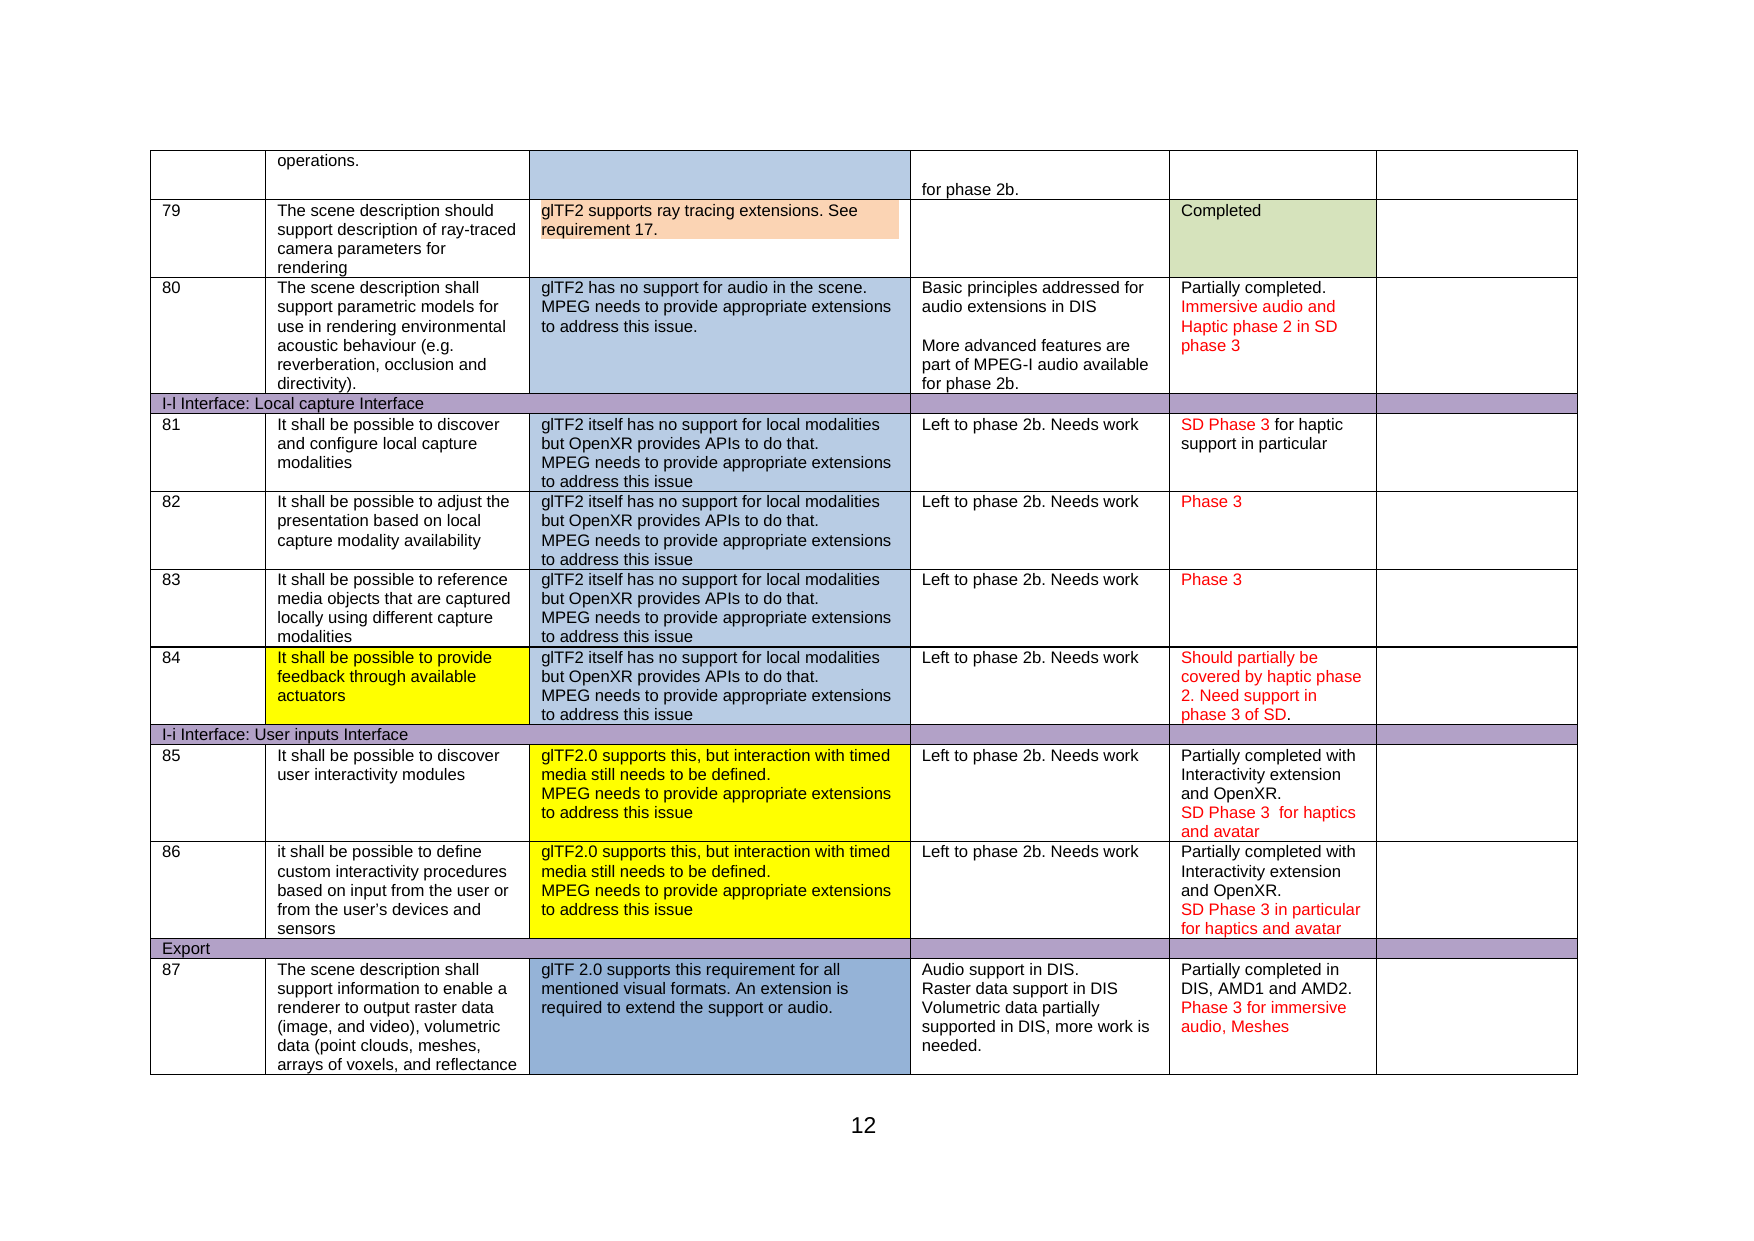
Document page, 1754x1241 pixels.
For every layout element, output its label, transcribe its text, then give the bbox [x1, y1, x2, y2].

table_cell [1377, 725, 1577, 744]
table_cell Left to phase 2b. Needs work [911, 492, 1169, 569]
table_cell Completed [1170, 200, 1376, 277]
table_cell It shall be possible to reference media objects that are captured locally using different capture modalities [266, 570, 529, 646]
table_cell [911, 151, 1169, 199]
table_cell 82 [151, 492, 265, 569]
table_cell 83 [151, 570, 265, 646]
table_cell Phase 3 [1170, 570, 1376, 646]
table_cell [1377, 745, 1577, 841]
table_cell 78 [151, 151, 265, 199]
table_cell Left to phase 2b. Needs work [911, 745, 1169, 841]
table_cell [1377, 200, 1577, 277]
table_cell [1377, 394, 1577, 413]
table_cell [911, 200, 1169, 277]
table_cell [1170, 394, 1376, 413]
table_cell It shall be possible to discover user interactivity modules [266, 745, 529, 841]
table_cell I-l Interface: Local capture Interface [151, 394, 910, 413]
table_cell [1170, 939, 1376, 958]
table_cell I-i Interface: User inputs Interface [151, 725, 910, 744]
table_cell 84 [151, 648, 265, 724]
table_cell glTF2 has no support for audio in the scene. MPEG needs to provide appropriate extensions to address this issue. [530, 278, 910, 393]
table_cell The scene description shall support parametric models for use in rendering environmental acoustic behaviour (e.g. reverberation, occlusion and directivity). [266, 278, 529, 393]
table_cell Basic principles addressed for audio extensions in DIS More advanced features are part of MPEG-I audio available for phase 2b. [911, 278, 1169, 393]
table_cell glTF2 itself has no support for local modalities but OpenXR provides APIs to do that. MPEG needs to provide appropriate extensions to address this issue [530, 492, 910, 569]
table_cell SD Phase 3 for haptic support in particular [1170, 414, 1376, 491]
table_cell [1377, 151, 1577, 199]
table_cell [1170, 151, 1376, 199]
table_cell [530, 151, 910, 199]
table_cell glTF2.0 supports this, but interaction with timed media still needs to be defined. MPEG needs to provide appropriate extensions to address this issue [530, 842, 910, 938]
table_cell 87 [151, 959, 265, 1074]
table_cell [911, 939, 1169, 958]
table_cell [911, 959, 1169, 1074]
table_cell [1377, 939, 1577, 958]
table_cell glTF2 itself has no support for local modalities but OpenXR provides APIs to do that. MPEG needs to provide appropriate extensions to address this issue [530, 570, 910, 646]
table_cell [1377, 278, 1577, 393]
table_cell [1377, 414, 1577, 491]
table_cell glTF2 itself has no support for local modalities but OpenXR provides APIs to do that. MPEG needs to provide appropriate extensions to address this issue [530, 414, 910, 491]
table_cell It shall be possible to adjust the presentation based on local capture modality availability [266, 492, 529, 569]
table_cell Left to phase 2b. Needs work [911, 570, 1169, 646]
table_cell glTF2 itself has no support for local modalities but OpenXR provides APIs to do that. MPEG needs to provide appropriate extensions to address this issue [530, 648, 910, 724]
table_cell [266, 151, 529, 199]
table_cell [1377, 648, 1577, 724]
table_cell Phase 3 [1170, 492, 1376, 569]
table_cell Partially completed with Interactivity extension and OpenXR. SD Phase 3 in particular for haptics and avatar [1170, 842, 1376, 938]
table_cell 86 [151, 842, 265, 938]
table_cell it shall be possible to define custom interactivity procedures based on input from the user or from the user’s devices and sensors [266, 842, 529, 938]
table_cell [530, 959, 910, 1074]
table_cell 85 [151, 745, 265, 841]
table_cell [1377, 842, 1577, 938]
table_cell Left to phase 2b. Needs work [911, 414, 1169, 491]
table_cell The scene description should support description of ray-traced camera parameters for rendering [266, 200, 529, 277]
table_cell [1377, 959, 1577, 1074]
table_cell [1377, 570, 1577, 646]
table_cell [911, 725, 1169, 744]
table_cell [911, 394, 1169, 413]
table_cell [266, 959, 529, 1074]
table_cell It shall be possible to discover and configure local capture modalities [266, 414, 529, 491]
table_cell 80 [151, 278, 265, 393]
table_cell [1170, 959, 1376, 1074]
table_cell Partially completed. Immersive audio and Haptic phase 2 in SD phase 3 [1170, 278, 1376, 393]
table_cell 81 [151, 414, 265, 491]
table_cell Partially completed with Interactivity extension and OpenXR. SD Phase 3 for haptics and avatar [1170, 745, 1376, 841]
table_cell Left to phase 2b. Needs work [911, 842, 1169, 938]
table_cell glTF2 supports ray tracing extensions. See requirement 17. [530, 200, 910, 277]
table_cell 79 [151, 200, 265, 277]
table_cell glTF2.0 supports this, but interaction with timed media still needs to be defined. MPEG needs to provide appropriate extensions to address this issue [530, 745, 910, 841]
table_cell Should partially be covered by haptic phase 2. Need support in phase 3 of SD. [1170, 648, 1376, 724]
table_cell Left to phase 2b. Needs work [911, 648, 1169, 724]
table_cell [1170, 725, 1376, 744]
table_cell Export [151, 939, 910, 958]
table_cell It shall be possible to provide feedback through available actuators [266, 648, 529, 724]
table_cell [1377, 492, 1577, 569]
